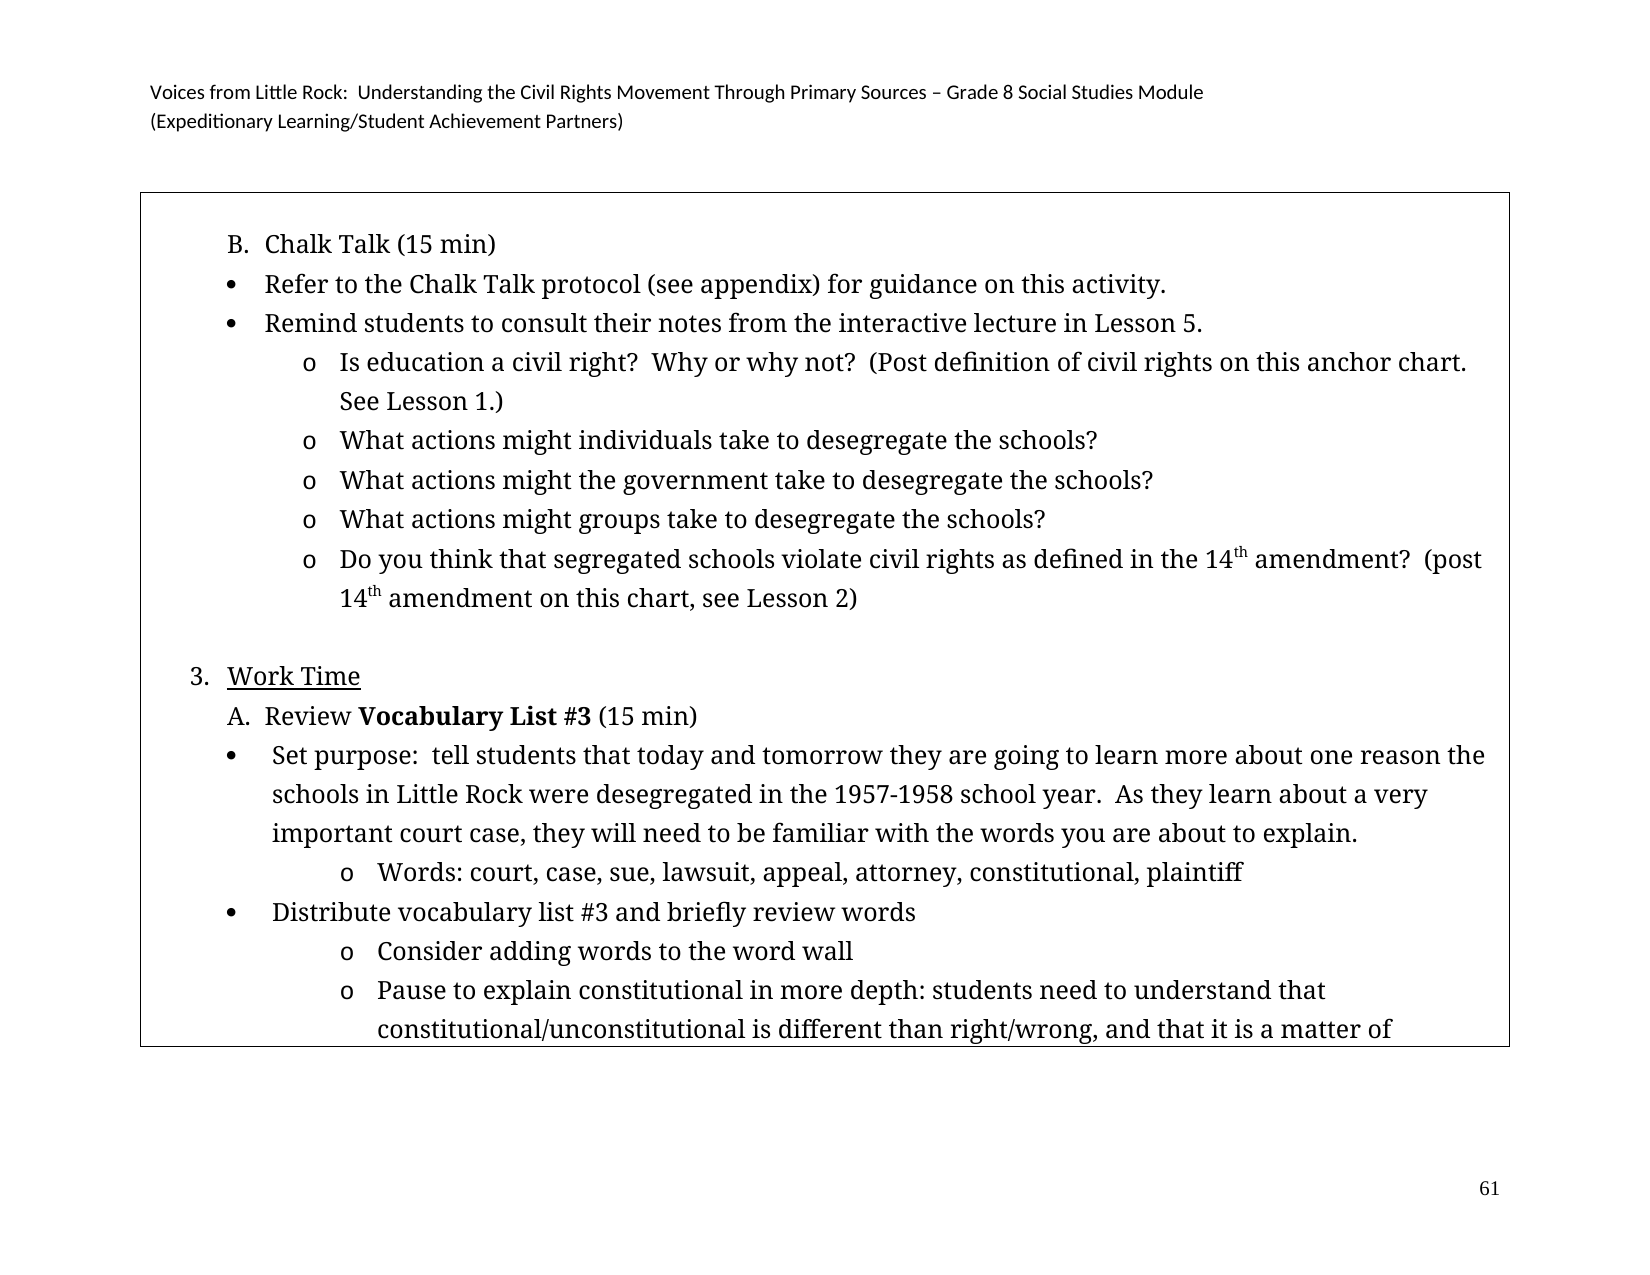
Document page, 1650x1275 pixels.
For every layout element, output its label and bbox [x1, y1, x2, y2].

table_cell [141, 193, 1509, 1046]
